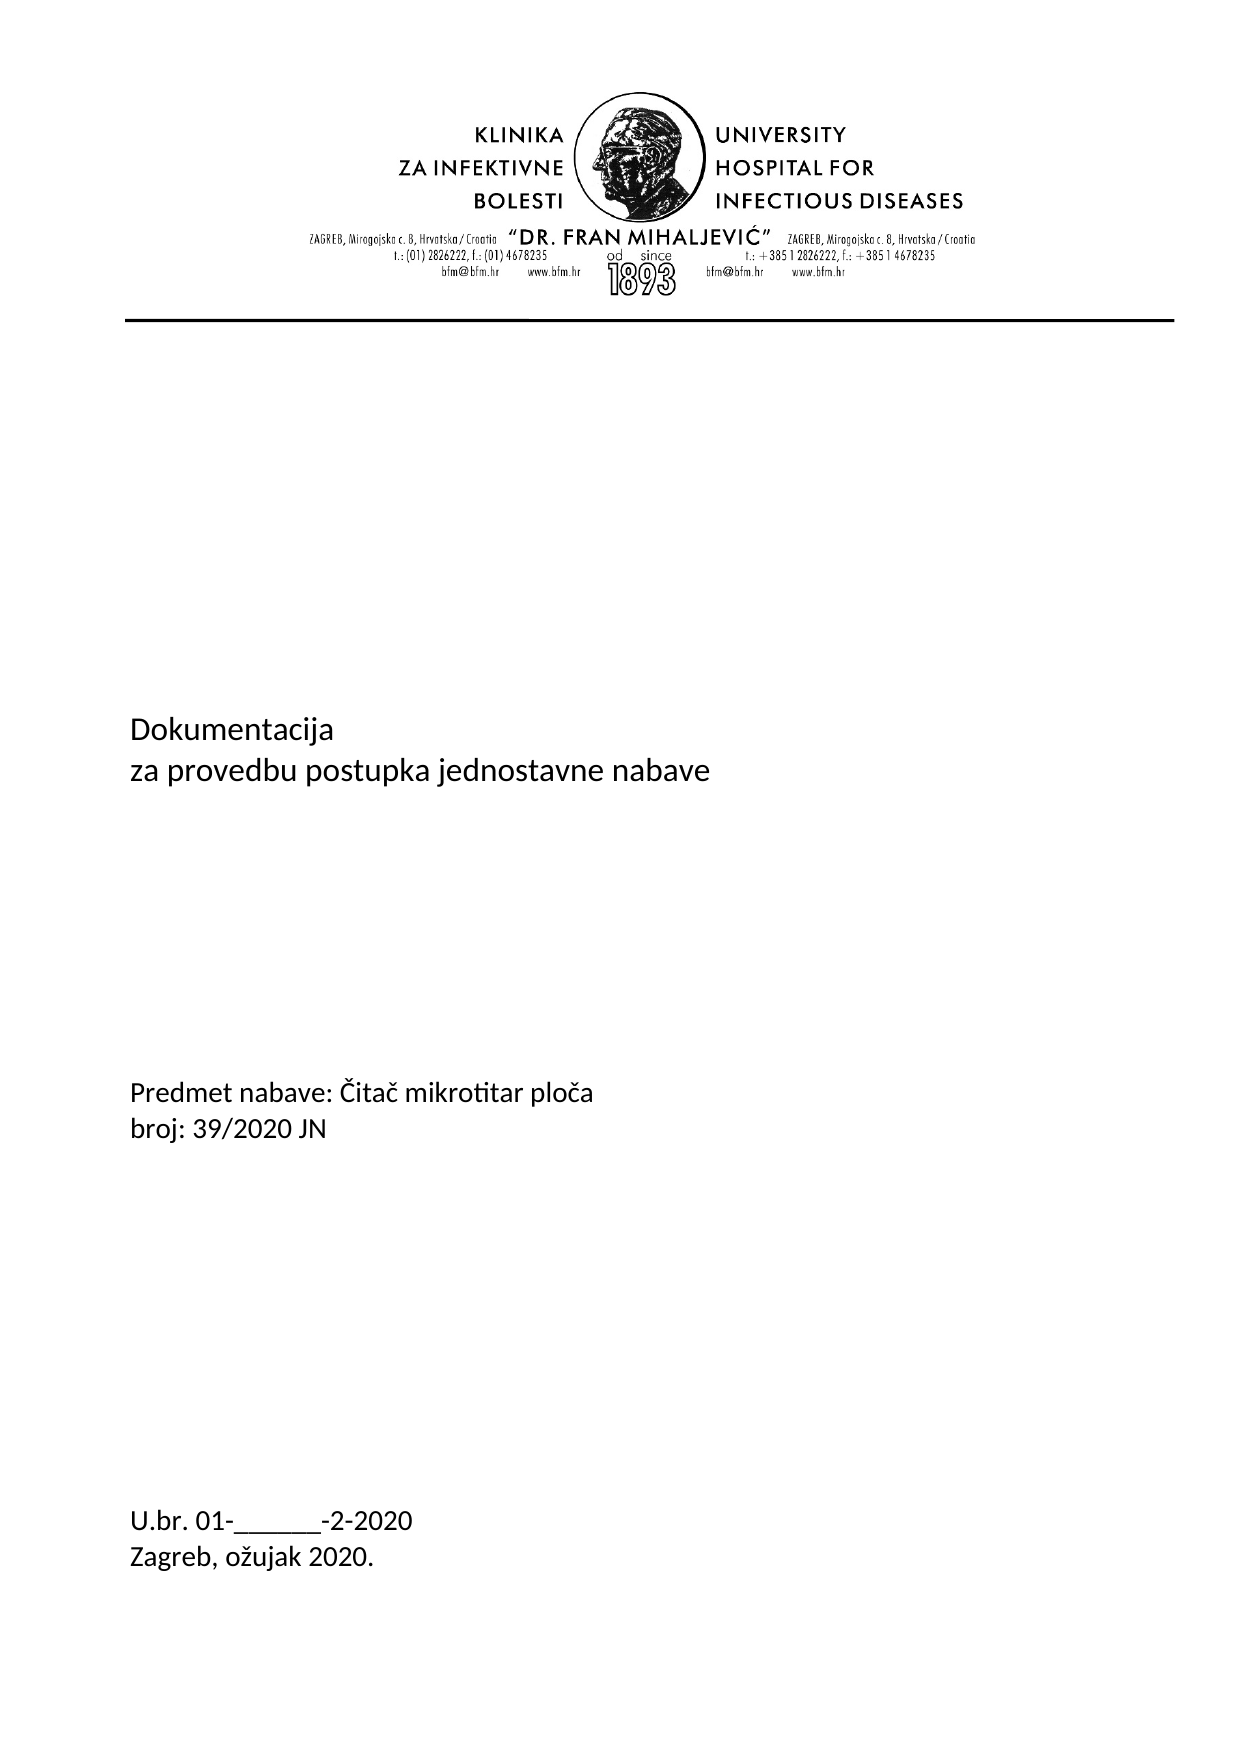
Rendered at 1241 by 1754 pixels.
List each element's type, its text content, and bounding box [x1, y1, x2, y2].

text za provedbu postupka jednostavne nabave [130, 749, 1157, 789]
text Zagreb, ožujak 2020. [130, 1538, 1157, 1573]
picture [276, 85, 1005, 306]
text Predmet nabave: Čitač mikrotitar ploča [130, 1074, 1157, 1110]
text Dokumentacija [130, 708, 1157, 749]
text broj: 39/2020 JN [130, 1110, 1157, 1146]
text U.br. 01-______-2-2020 [130, 1502, 1157, 1538]
